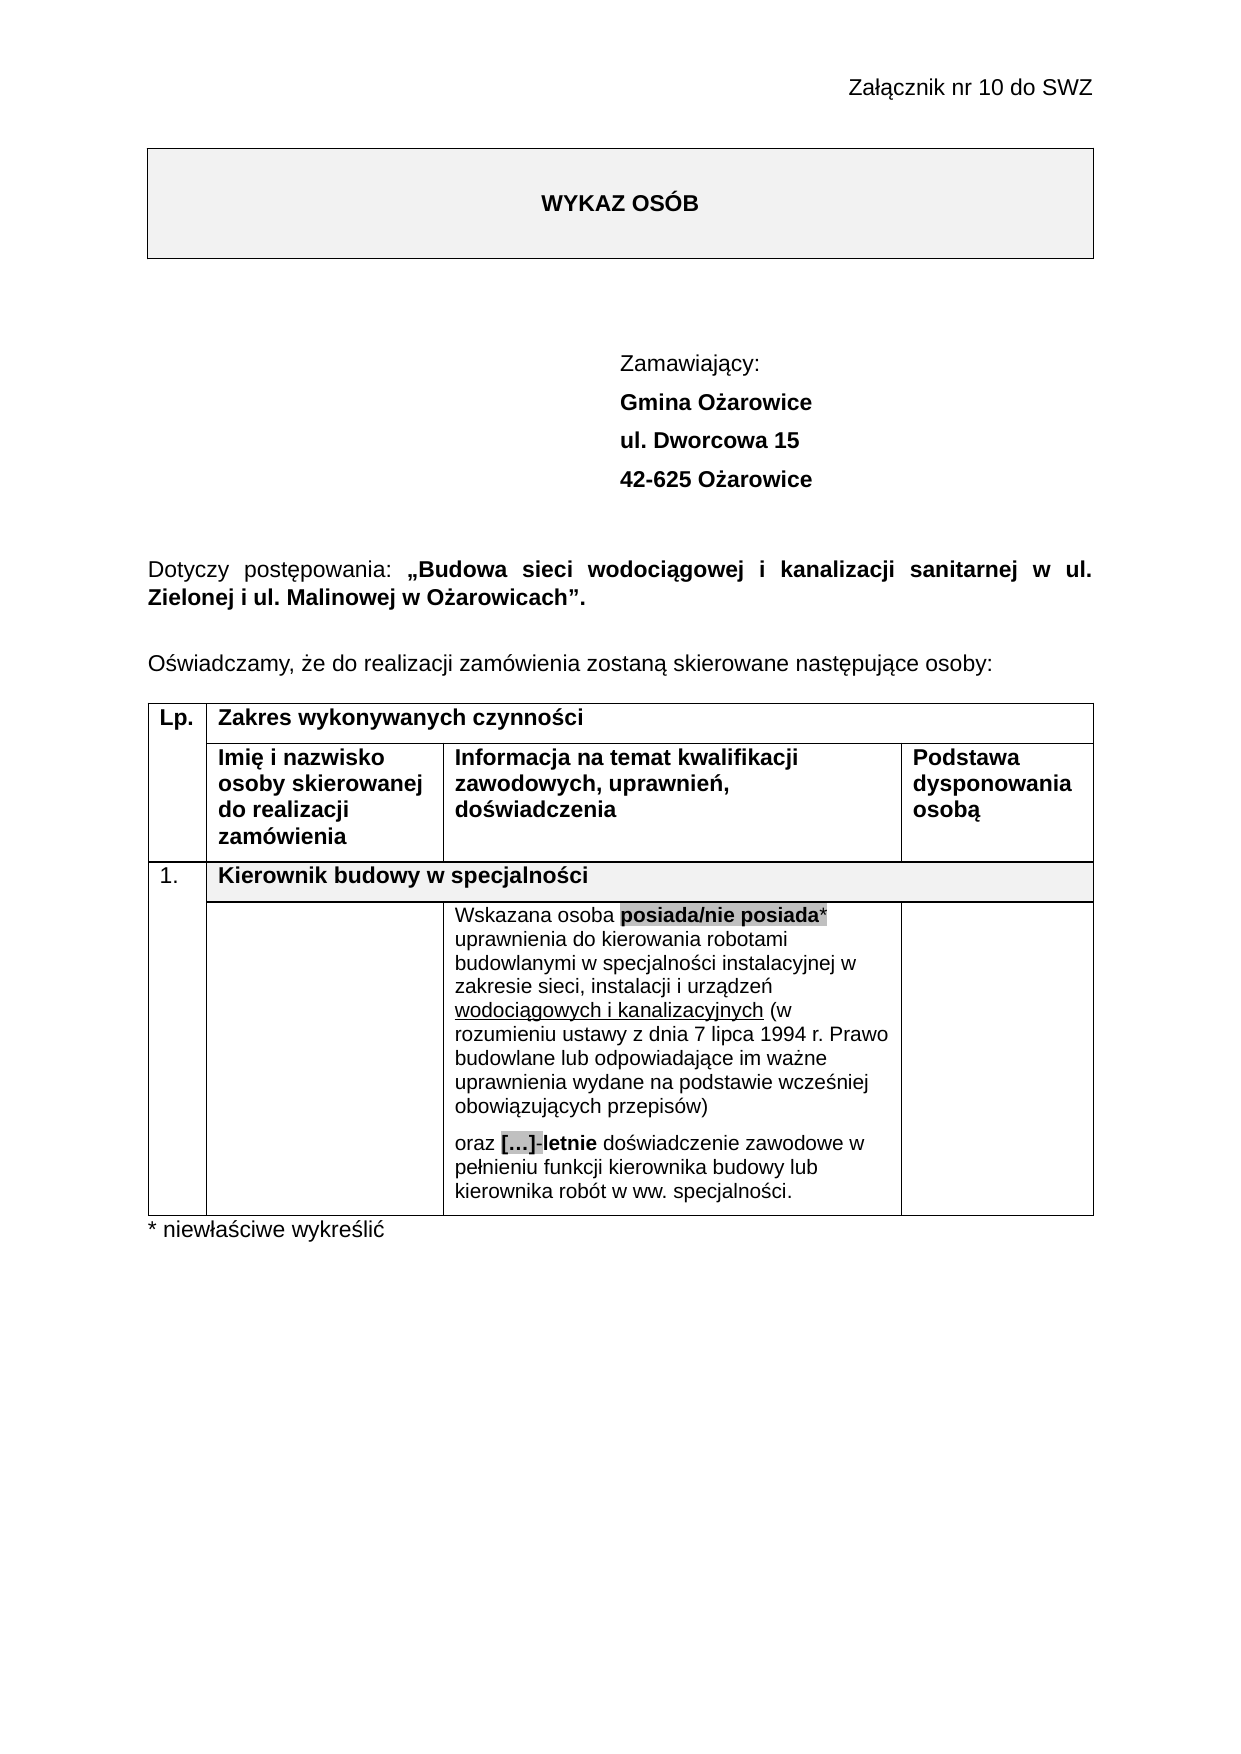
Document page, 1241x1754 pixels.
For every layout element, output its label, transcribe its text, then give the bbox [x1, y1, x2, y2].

table_cell Imię i nazwisko osoby skierowanej do realizacji zamówienia [207, 744, 443, 861]
text * niewłaściwe wykreślić [148, 1216, 1093, 1242]
text 42-625 Ożarowice [620, 466, 1093, 492]
table_header Lp. [149, 704, 206, 861]
table_cell [207, 903, 443, 1215]
list Oświadczamy, że do realizacji zamówienia zostaną skierowane następujące osoby: [148, 650, 1093, 676]
text ul. Dworcowa 15 [620, 427, 1093, 454]
table_cell Kierownik budowy w specjalności [207, 863, 1093, 901]
table_cell Wskazana osoba posiada/nie posiada* uprawnienia do kierowania robotami budowlanymi w specjalności instalacyjnej w zakresie sieci, instalacji i urządzeń wodociągowych i kanalizacyjnych (w rozumieniu ustawy z dnia 7 lipca 1994 r. Prawo budowlane lub odpowiadające im ważne uprawnienia wydane na podstawie wcześniej obowiązujących przepisów) oraz […]-letnie doświadczenie zawodowe w pełnieniu funkcji kierownika budowy lub kierownika robót w ww. specjalności. [444, 903, 901, 1215]
text Zamawiający: [620, 349, 1093, 376]
text WYKAZ OSÓB [148, 149, 1093, 258]
table_cell Podstawa dysponowania osobą [902, 744, 1093, 861]
table_cell 1. [149, 863, 206, 1215]
list Dotyczy postępowania: „Budowa sieci wodociągowej i kanalizacji sanitarnej w ul. Zielonej i ul. Malinowej w Ożarowicach”. [148, 556, 1093, 611]
table_cell Informacja na temat kwalifikacji zawodowych, uprawnień, doświadczenia [444, 744, 901, 861]
text Gmina Ożarowice [620, 388, 1093, 415]
table_header Zakres wykonywanych czynności [207, 704, 1093, 742]
table_cell [902, 903, 1093, 1215]
